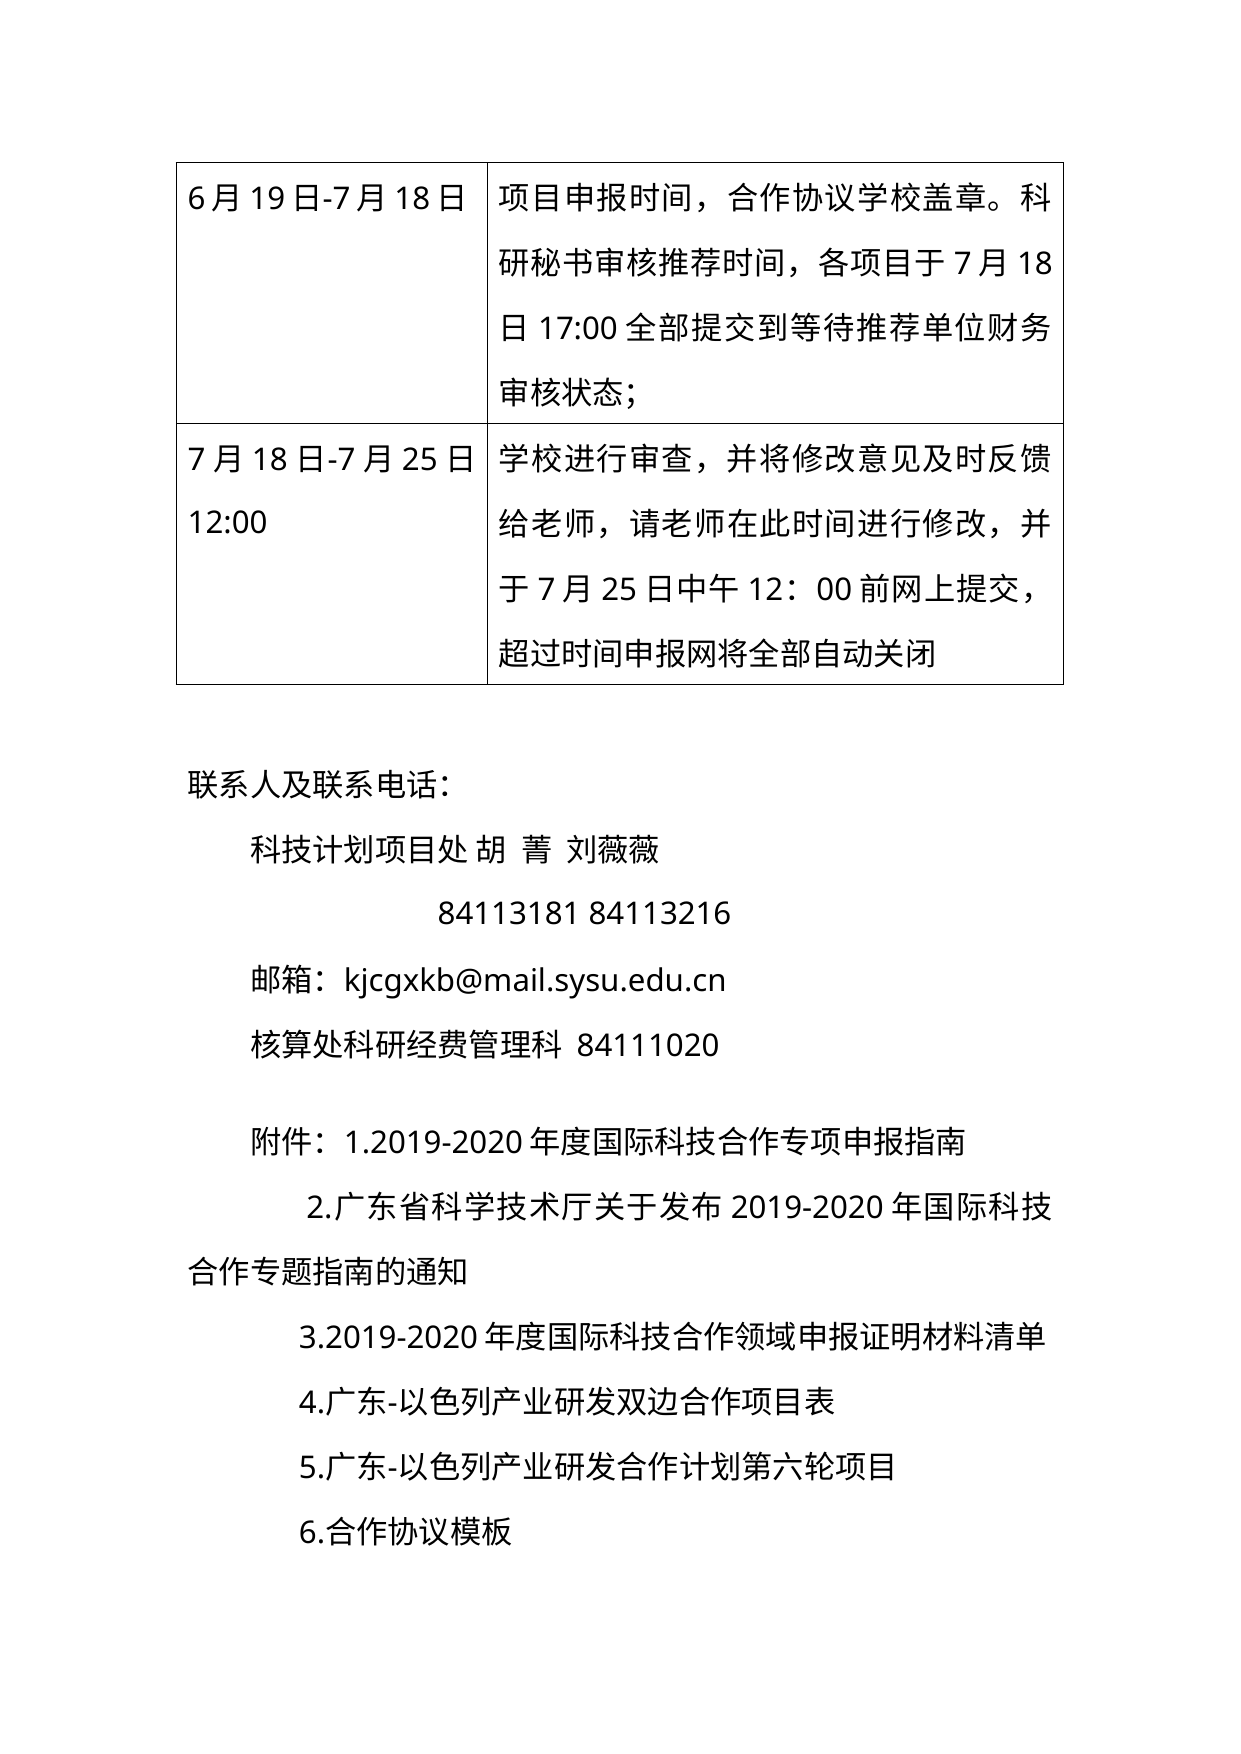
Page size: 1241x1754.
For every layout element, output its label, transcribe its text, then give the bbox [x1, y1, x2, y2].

table_cell 7月18日-7月25日12:00 [177, 424, 487, 684]
text 2.广东省科学技术厅关于发布2019-2020年国际科技合作专题指南的通知 [187, 1173, 1053, 1303]
text 附件：1.2019-2020年度国际科技合作专项申报指南 [187, 1108, 1053, 1173]
table_cell 6月19日-7月18日 [177, 163, 487, 423]
text 科技计划项目处 胡 菁 刘薇薇 [187, 815, 1053, 880]
text 84113181 84113216 [187, 880, 1053, 945]
text 4.广东-以色列产业研发双边合作项目表 [187, 1368, 1053, 1433]
text 联系人及联系电话： [187, 750, 1053, 815]
text 6.合作协议模板 [187, 1498, 1053, 1563]
table_cell 项目申报时间，合作协议学校盖章。科研秘书审核推荐时间，各项目于7月18日17:00全部提交到等待推荐单位财务审核状态； [488, 163, 1063, 423]
text 核算处科研经费管理科 84111020 [187, 1010, 1053, 1075]
text 邮箱：kjcgxkb@mail.sysu.edu.cn [187, 945, 1053, 1010]
text 5.广东-以色列产业研发合作计划第六轮项目 [187, 1433, 1053, 1498]
table_cell 学校进行审查，并将修改意见及时反馈给老师，请老师在此时间进行修改，并于7月25日中午12：00前网上提交，超过时间申报网将全部自动关闭 [488, 424, 1063, 684]
text 3.2019-2020年度国际科技合作领域申报证明材料清单 [187, 1303, 1053, 1368]
